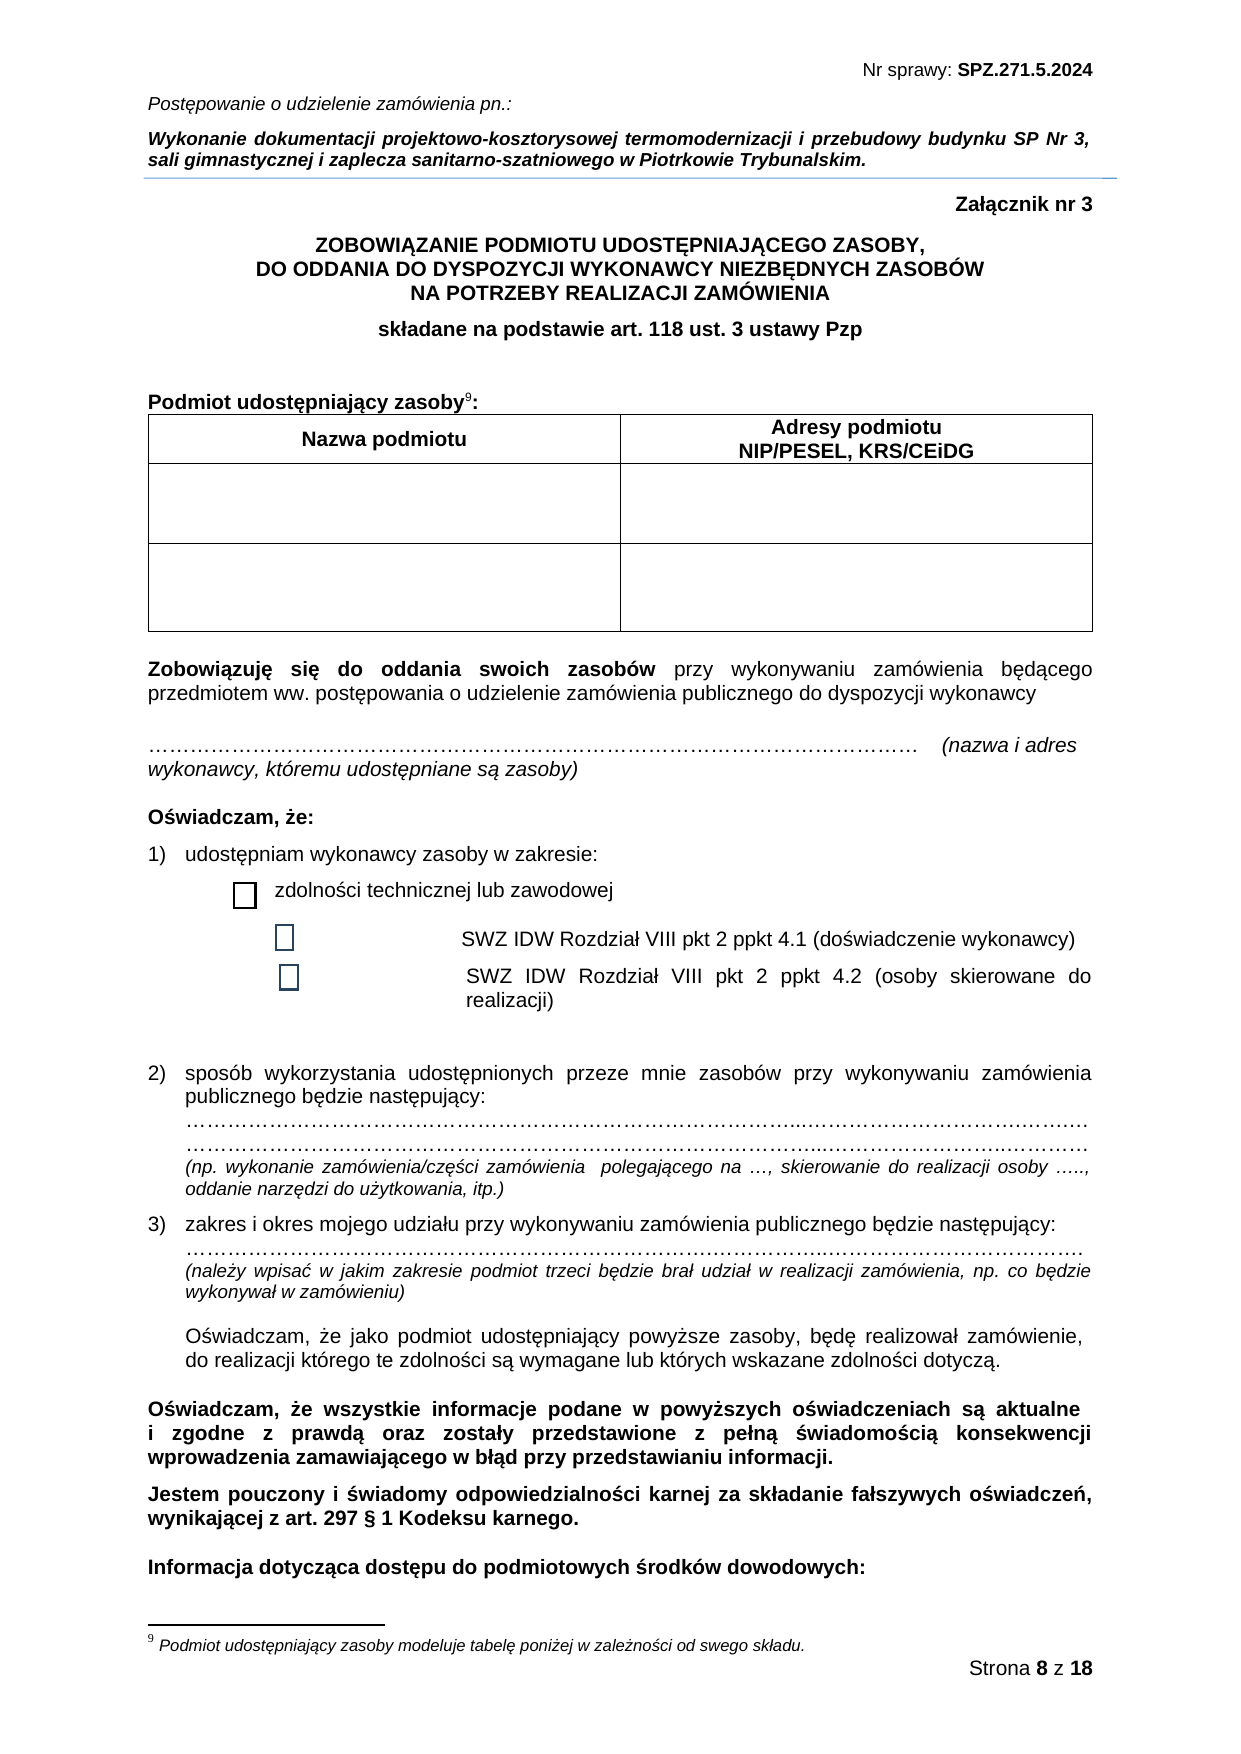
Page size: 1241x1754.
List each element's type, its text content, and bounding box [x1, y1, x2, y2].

list SWZ IDW Rozdział VIII pkt 2 ppkt 4.2 (osoby skierowane do realizacji) [295, 963, 1093, 1011]
text ZOBOWIĄZANIE PODMIOTU UDOSTĘPNIAJĄCEGO ZASOBY, [148, 233, 479, 257]
text (należy wpisać w jakim zakresie podmiot trzeci będzie brał udział w realizacji zamówienia, np. co będzie wykonywał w zamówieniu) [185, 1260, 1093, 1303]
text ……………………………………………………………………………...………………………….…….… [185, 1108, 1093, 1132]
list zdolności technicznej lub zawodowej [148, 878, 1093, 902]
text ………………………………………………………………………………………………… (nazwa i adres wykonawcy, któremu udostępniane są zasoby) [148, 733, 1093, 781]
table_cell [149, 544, 620, 631]
table_cell [621, 464, 1092, 542]
text Oświadczam, że: [148, 805, 1093, 829]
table_header Adresy podmiotu NIP/PESEL, KRS/CEiDG [621, 415, 1092, 463]
text Oświadczam, że wszystkie informacje podane w powyższych oświadczeniach są aktualne i zgodne z prawdą oraz zostały przedstawione z pełną świadomością konsekwencji wprowadzenia zamawiającego w błąd przy przedstawianiu informacji. [148, 1397, 1093, 1469]
table_header Nazwa podmiotu [149, 415, 620, 463]
list SWZ IDW Rozdział VIII pkt 2 ppkt 4.1 (doświadczenie wykonawcy) [295, 927, 1093, 951]
text Załącznik nr 3 [148, 192, 1093, 216]
text (np. wykonanie zamówienia/części zamówienia polegającego na …, skierowanie do realizacji osoby ….., oddanie narzędzi do użytkowania, itp.) [185, 1156, 1093, 1199]
list udostępniam wykonawcy zasoby w zakresie: [148, 842, 1093, 866]
text składane na podstawie art. 118 ust. 3 ustawy Pzp [148, 317, 1093, 341]
text ………………………………………………………………………………...……………………..………… [185, 1132, 1093, 1156]
text ZOBOWIĄZANIE PODMIOTU UDOSTĘPNIAJĄCEGO ZASOBY, [484, 233, 1093, 257]
list sposób wykorzystania udostępnionych przeze mnie zasobów przy wykonywaniu zamówienia publicznego będzie następujący: [148, 1060, 1093, 1108]
list zakres i okres mojego udziału przy wykonywaniu zamówienia publicznego będzie następujący: [148, 1212, 1093, 1236]
text DO ODDANIA DO DYSPOZYCJI WYKONAWCY NIEZBĘDNYCH ZASOBÓW [148, 257, 1093, 281]
text Jestem pouczony i świadomy odpowiedzialności karnej za składanie fałszywych oświadczeń, wynikającej z art. 297 § 1 Kodeksu karnego. [148, 1482, 1093, 1529]
text Zobowiązuję się do oddania swoich zasobów przy wykonywaniu zamówienia będącego przedmiotem ww. postępowania o udzielenie zamówienia publicznego do dyspozycji wykonawcy [148, 657, 1093, 704]
text Podmiot udostępniający zasoby: [148, 390, 1093, 414]
text ………………………………………………………………….……………..………………………………. [185, 1236, 1093, 1260]
table_cell [149, 464, 620, 542]
text Informacja dotycząca dostępu do podmiotowych środków dowodowych: [148, 1554, 1093, 1578]
text Oświadczam, że jako podmiot udostępniający powyższe zasoby, będę realizował zamówienie, do realizacji którego te zdolności są wymagane lub których wskazane zdolności dotyczą. [185, 1324, 1093, 1372]
text NA POTRZEBY REALIZACJI ZAMÓWIENIA [148, 281, 1093, 304]
table_cell [621, 544, 1092, 631]
